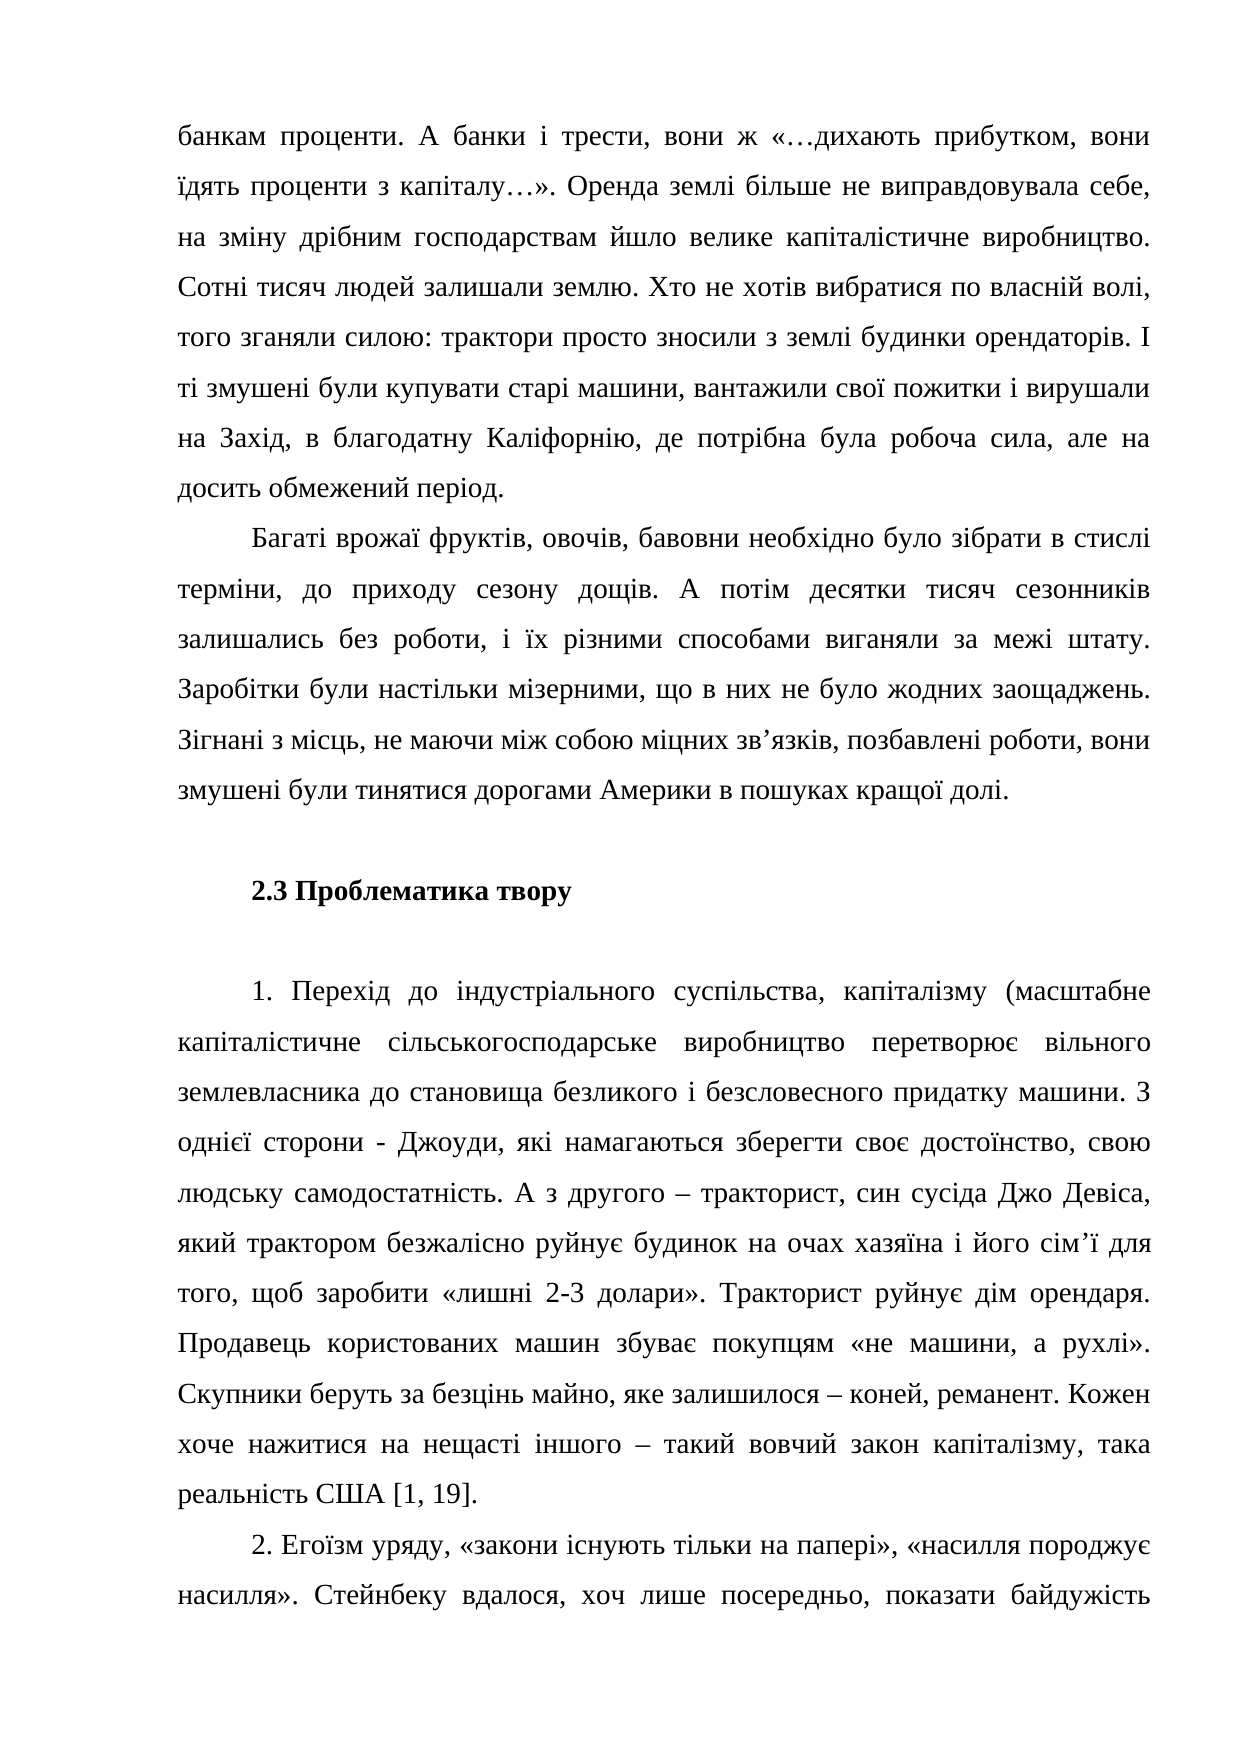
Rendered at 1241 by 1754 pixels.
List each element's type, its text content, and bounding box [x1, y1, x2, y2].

text 1. Перехід до індустріального суспільства, капіталізму (масштабне капіталістичне сільськогосподарське виробництво перетворює вільного землевласника до становища безликого і безсловесного придатку машини. З однієї сторони - Джоуди, які намагаються зберегти своє достоїнство, свою людську самодостатність. А з другого – тракторист, син сусіда Джо Девіса, який трактором безжалісно руйнує будинок на очах хазяїна і його сім’ї для того, щоб заробити «лишні 2-3 долари». Тракторист руйнує дім орендаря. Продавець користованих машин збуває покупцям «не машини, а рухлі». Скупники беруть за безцінь майно, яке залишилося – коней, реманент. Кожен хоче нажитися на нещасті іншого – такий вовчий закон капіталізму, така реальність США [1, 19]. [177, 973, 1152, 1510]
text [177, 1527, 1152, 1611]
text 2.3 Проблематика твору [177, 873, 1152, 906]
text Багаті врожаї фруктів, овочів, бавовни необхідно було зібрати в стислі терміни, до приходу сезону дощів. А потім десятки тисяч сезонників залишались без роботи, і їх різними способами виганяли за межі штату. Заробітки були настільки мізерними, що в них не було жодних заощаджень. Зігнані з місць, не маючи між собою міцних зв’язків, позбавлені роботи, вони змушені були тинятися дорогами Америки в пошуках кращої долі. [177, 521, 1152, 806]
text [177, 118, 1152, 504]
